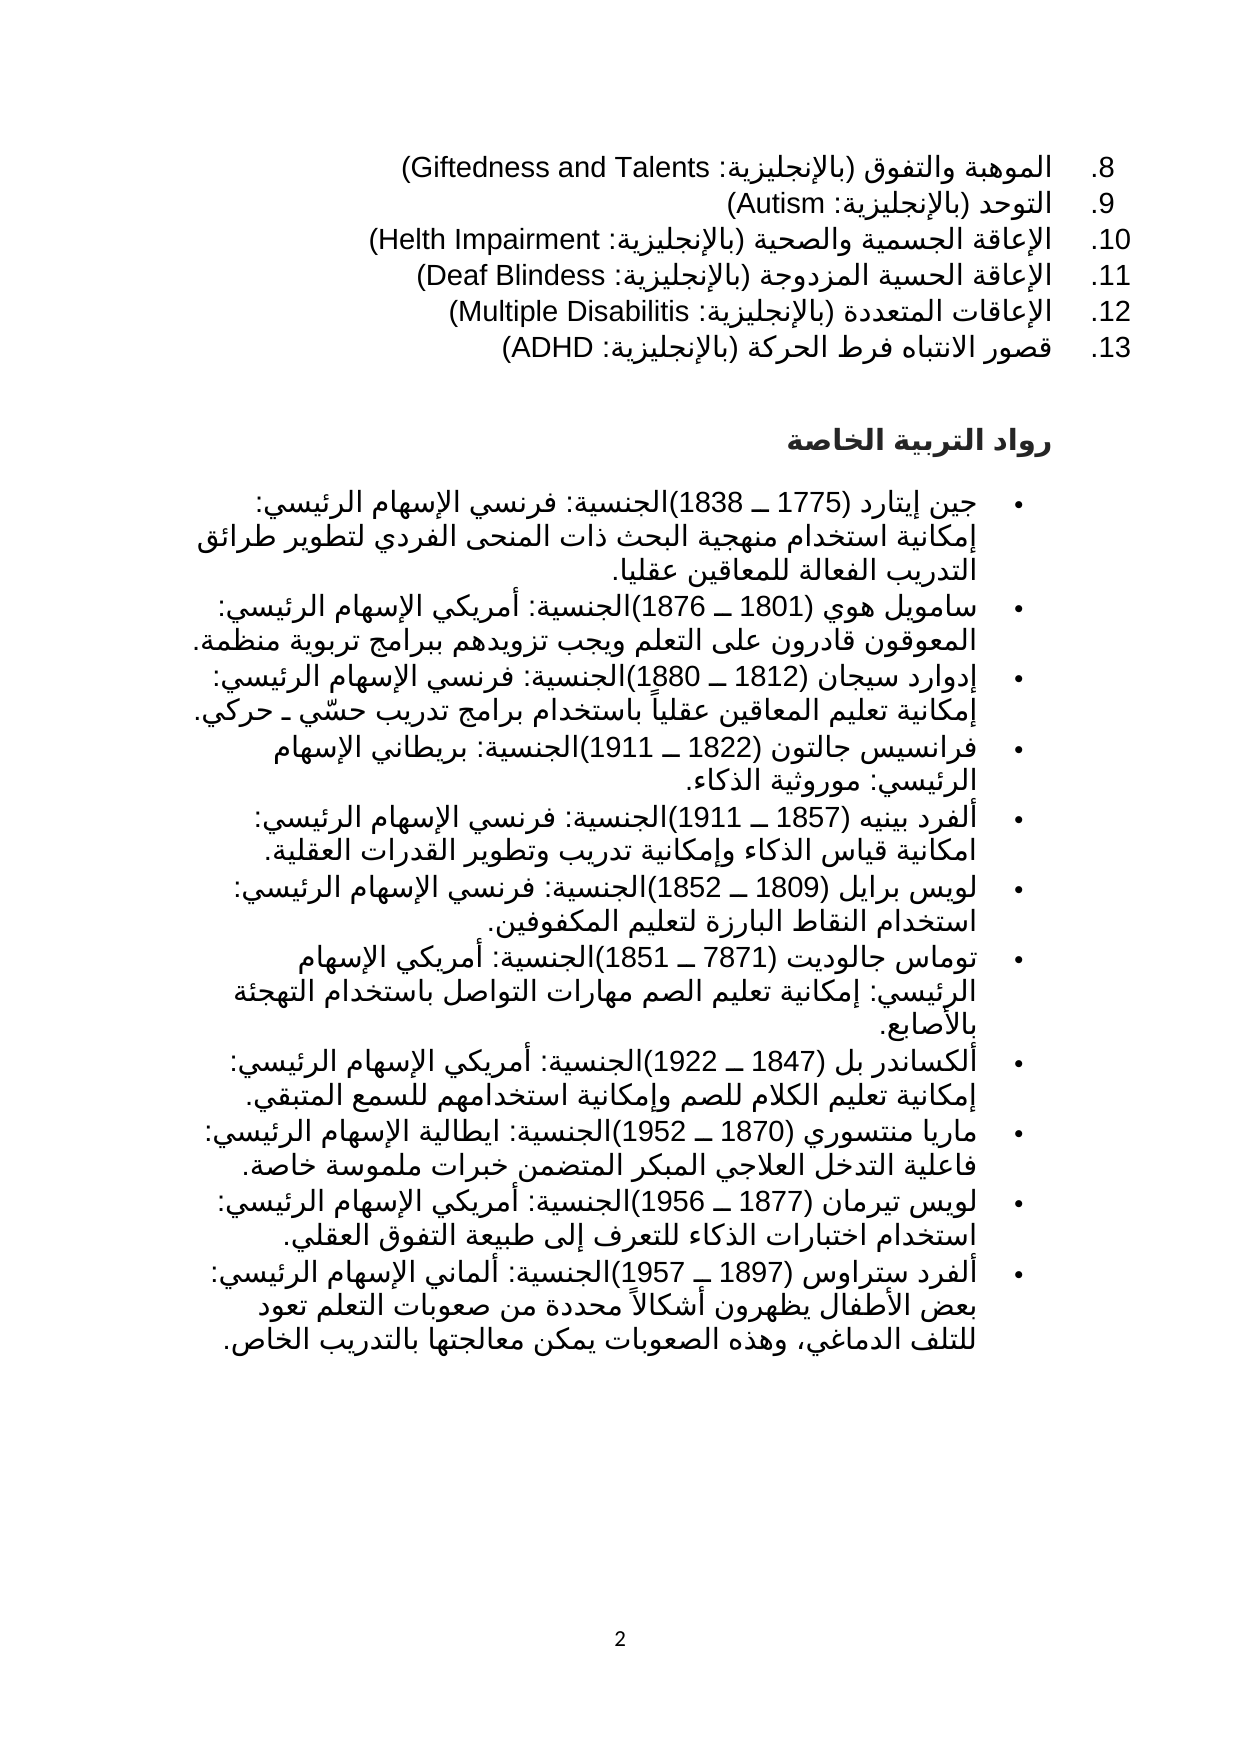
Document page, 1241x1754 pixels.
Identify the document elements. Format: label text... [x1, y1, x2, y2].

list الموهبة والتفوق (بالإنجليزية: Giftedness and Talents) [267, 150, 1090, 183]
list سامويل هوي (1801 ــ 1876)الجنسية: أمريكي الإسهام الرئيسي: المعوقون قادرون على التعلم ويجب تزويدهم ببرامج تربوية منظمة. [187, 589, 1015, 656]
list فرانسيس جالتون (1822 ــ 1911)الجنسية: بريطاني الإسهام الرئيسي: موروثية الذكاء. [187, 729, 1015, 797]
list ماريا منتسوري (1870 ــ 1952)الجنسية: ايطالية الإسهام الرئيسي: فاعلية التدخل العلاجي المبكر المتضمن خبرات ملموسة خاصة. [187, 1114, 1015, 1181]
list الإعاقة الحسية المزدوجة (بالإنجليزية: Deaf Blindess) [267, 258, 1090, 292]
list ألفرد بينيه (1857 ــ 1911)الجنسية: فرنسي الإسهام الرئيسي: امكانية قياس الذكاء وإمكانية تدريب وتطوير القدرات العقلية. [187, 800, 1015, 867]
list الإعاقة الجسمية والصحية (بالإنجليزية: Helth Impairment) [267, 222, 1090, 256]
list ألكساندر بل (1847 ــ 1922)الجنسية: أمريكي الإسهام الرئيسي: إمكانية تعليم الكلام للصم وإمكانية استخدامهم للسمع المتبقي. [187, 1044, 1015, 1111]
text رواد التربية الخاصة [187, 423, 1053, 456]
list توماس جالوديت (7871 ــ 1851)الجنسية: أمريكي الإسهام الرئيسي: إمكانية تعليم الصم مهارات التواصل باستخدام التهجئة بالأصابع. [187, 940, 1015, 1041]
list لويس تيرمان (1877 ــ 1956)الجنسية: أمريكي الإسهام الرئيسي: استخدام اختبارات الذكاء للتعرف إلى طبيعة التفوق العقلي. [187, 1184, 1015, 1251]
list الإعاقات المتعددة (بالإنجليزية: Multiple Disabilitis) [267, 294, 1090, 328]
list التوحد (بالإنجليزية: Autism) [267, 186, 1090, 219]
list جين إيتارد (1775 ــ 1838)الجنسية: فرنسي الإسهام الرئيسي: إمكانية استخدام منهجية البحث ذات المنحى الفردي لتطوير طرائق التدريب الفعالة للمعاقين عقليا. [187, 485, 1015, 586]
list قصور الانتباه فرط الحركة (بالإنجليزية: ADHD) [267, 330, 1090, 364]
list لويس برايل (1809 ــ 1852)الجنسية: فرنسي الإسهام الرئيسي: استخدام النقاط البارزة لتعليم المكفوفين. [187, 870, 1015, 937]
list ألفرد ستراوس (1897 ــ 1957)الجنسية: ألماني الإسهام الرئيسي: بعض الأطفال يظهرون أشكالاً محددة من صعوبات التعلم تعود للتلف الدماغي، وهذه الصعوبات يمكن معالجتها بالتدريب الخاص. [187, 1254, 1015, 1355]
list إدوارد سيجان (1812 ــ 1880)الجنسية: فرنسي الإسهام الرئيسي: إمكانية تعليم المعاقين عقلياً باستخدام برامج تدريب حسّي ـ حركي. [187, 659, 1015, 726]
